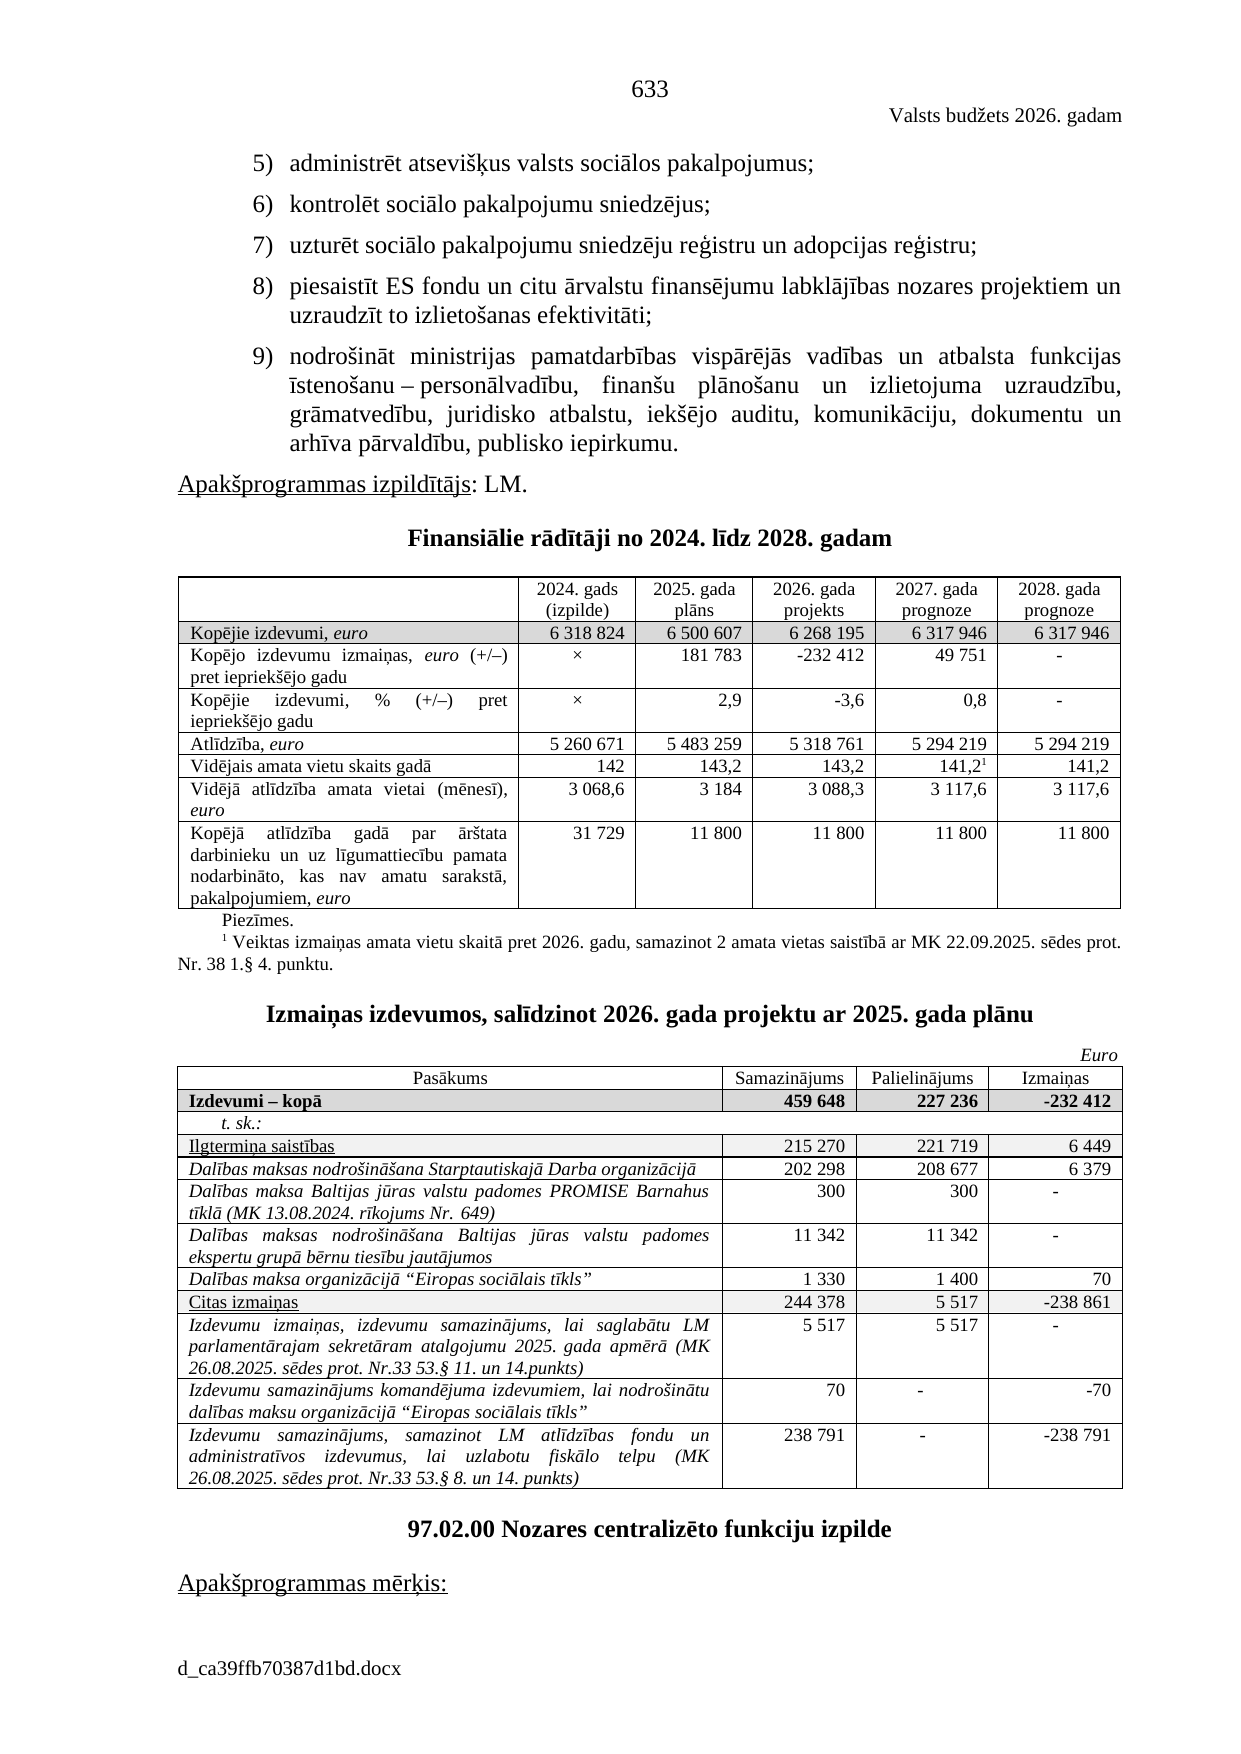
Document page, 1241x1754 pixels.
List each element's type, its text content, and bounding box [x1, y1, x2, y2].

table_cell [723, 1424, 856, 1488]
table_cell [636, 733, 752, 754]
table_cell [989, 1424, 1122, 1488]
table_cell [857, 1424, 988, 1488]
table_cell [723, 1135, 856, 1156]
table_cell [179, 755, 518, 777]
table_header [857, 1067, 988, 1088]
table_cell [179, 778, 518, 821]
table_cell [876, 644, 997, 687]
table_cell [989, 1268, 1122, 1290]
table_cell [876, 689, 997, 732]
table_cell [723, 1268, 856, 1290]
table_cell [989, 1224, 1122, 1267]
text Izmaiņas izdevumos, salīdzinot 2026. gada projektu ar 2025. gada plānu [177, 999, 1122, 1028]
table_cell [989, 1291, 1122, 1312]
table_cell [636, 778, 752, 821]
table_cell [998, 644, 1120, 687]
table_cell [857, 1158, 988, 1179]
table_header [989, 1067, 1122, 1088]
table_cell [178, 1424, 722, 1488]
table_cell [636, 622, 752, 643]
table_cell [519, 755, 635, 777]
text Piezīmes. [177, 909, 1122, 931]
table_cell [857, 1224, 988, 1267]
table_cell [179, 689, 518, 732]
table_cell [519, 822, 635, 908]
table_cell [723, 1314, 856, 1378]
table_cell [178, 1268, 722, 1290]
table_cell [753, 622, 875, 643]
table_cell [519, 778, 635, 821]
list nodrošināt ministrijas pamatdarbības vispārējās vadības un atbalsta funkcijas īstenošanu – personālvadību, finanšu plānošanu un izlietojuma uzraudzību, grāmatvedību, juridisko atbalstu, iekšējo auditu, komunikāciju, dokumentu un arhīva pārvaldību, publisko iepirkumu. [252, 341, 1122, 456]
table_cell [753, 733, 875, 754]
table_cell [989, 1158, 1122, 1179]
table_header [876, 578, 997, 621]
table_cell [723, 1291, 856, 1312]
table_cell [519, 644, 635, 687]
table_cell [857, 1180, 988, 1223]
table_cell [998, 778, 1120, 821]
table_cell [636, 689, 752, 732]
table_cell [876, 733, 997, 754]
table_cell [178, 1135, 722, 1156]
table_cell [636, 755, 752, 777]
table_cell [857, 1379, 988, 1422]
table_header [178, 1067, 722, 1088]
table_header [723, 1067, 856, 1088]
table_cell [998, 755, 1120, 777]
text Apakšprogrammas mērķis: [177, 1568, 1122, 1597]
text Apakšprogrammas izpildītājs: LM. [177, 469, 1122, 498]
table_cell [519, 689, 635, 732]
text Euro [1002, 1044, 1122, 1066]
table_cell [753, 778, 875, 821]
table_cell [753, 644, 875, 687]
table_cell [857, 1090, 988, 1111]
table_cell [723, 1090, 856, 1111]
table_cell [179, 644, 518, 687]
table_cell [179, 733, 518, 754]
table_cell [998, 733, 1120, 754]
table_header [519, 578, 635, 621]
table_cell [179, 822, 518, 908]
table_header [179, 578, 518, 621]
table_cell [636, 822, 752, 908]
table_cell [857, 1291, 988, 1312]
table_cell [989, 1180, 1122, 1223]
text 97.02.00 Nozares centralizēto funkciju izpilde [177, 1514, 1122, 1543]
text 1 Veiktas izmaiņas amata vietu skaitā pret 2026. gadu, samazinot 2 amata vietas saistībā ar MK 22.09.2025. sēdes prot. Nr. 38 1.§ 4. punktu. [177, 931, 1122, 974]
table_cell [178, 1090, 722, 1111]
list kontrolēt sociālo pakalpojumu sniedzējus; [252, 189, 1122, 218]
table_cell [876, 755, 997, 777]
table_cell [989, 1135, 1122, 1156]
list uzturēt sociālo pakalpojumu sniedzēju reģistru un adopcijas reģistru; [252, 230, 1122, 259]
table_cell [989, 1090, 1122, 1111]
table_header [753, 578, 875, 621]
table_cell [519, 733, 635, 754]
list administrēt atsevišķus valsts sociālos pakalpojumus; [252, 148, 1122, 176]
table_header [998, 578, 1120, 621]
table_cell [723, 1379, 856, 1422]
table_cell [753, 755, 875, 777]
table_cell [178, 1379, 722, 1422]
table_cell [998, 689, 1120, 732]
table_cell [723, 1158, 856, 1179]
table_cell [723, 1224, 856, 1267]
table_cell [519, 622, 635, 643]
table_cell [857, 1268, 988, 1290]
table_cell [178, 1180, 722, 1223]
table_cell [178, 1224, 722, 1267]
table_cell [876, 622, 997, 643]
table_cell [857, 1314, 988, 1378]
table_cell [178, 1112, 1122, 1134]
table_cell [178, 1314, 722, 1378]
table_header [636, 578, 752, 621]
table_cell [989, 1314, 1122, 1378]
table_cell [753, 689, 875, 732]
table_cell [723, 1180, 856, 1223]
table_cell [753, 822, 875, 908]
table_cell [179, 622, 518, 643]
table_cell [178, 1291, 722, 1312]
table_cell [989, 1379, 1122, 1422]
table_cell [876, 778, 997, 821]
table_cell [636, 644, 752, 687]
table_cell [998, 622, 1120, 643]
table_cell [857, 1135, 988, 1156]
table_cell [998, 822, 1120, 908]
list piesaistīt ES fondu un citu ārvalstu finansējumu labklājības nozares projektiem un uzraudzīt to izlietošanas efektivitāti; [252, 271, 1122, 329]
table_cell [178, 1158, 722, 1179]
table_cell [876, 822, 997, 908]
text Finansiālie rādītāji no 2024. līdz 2028. gadam [177, 523, 1122, 551]
